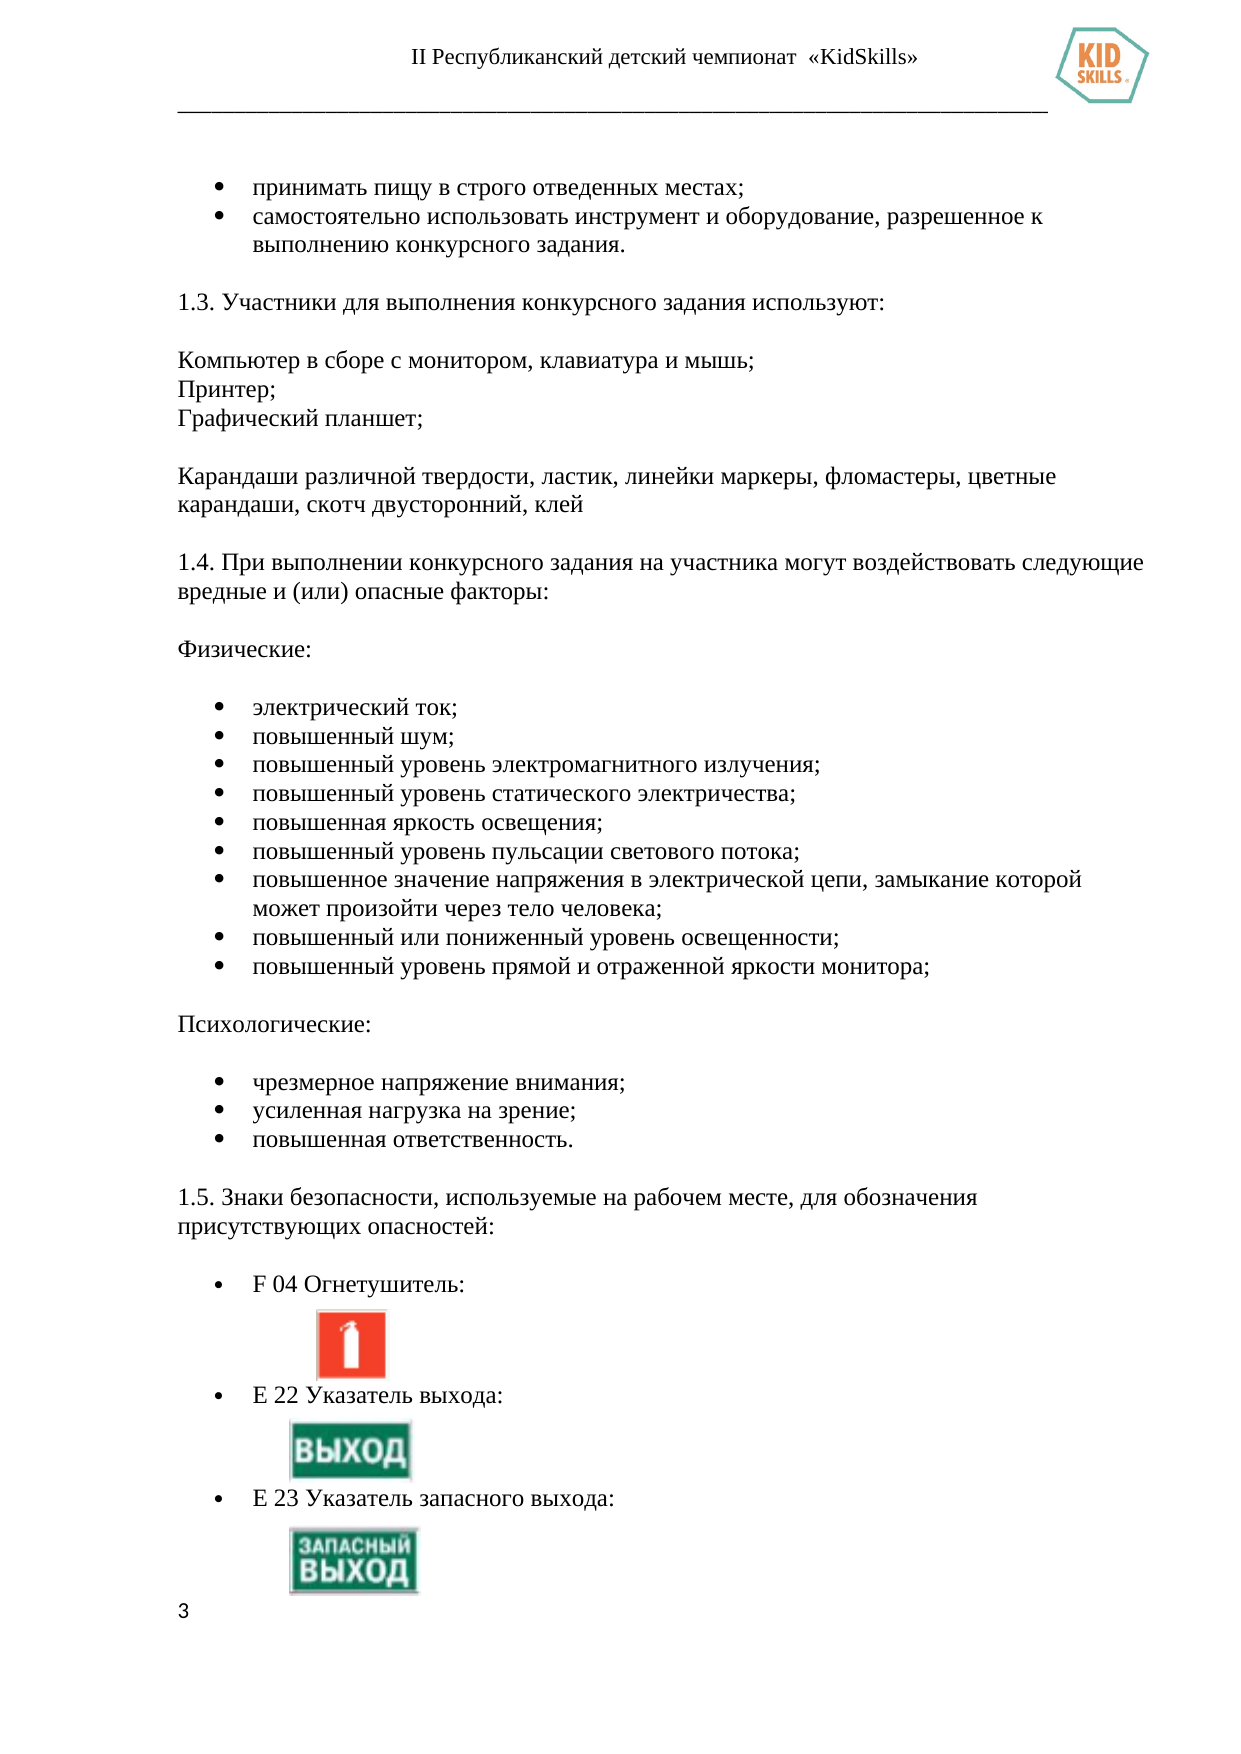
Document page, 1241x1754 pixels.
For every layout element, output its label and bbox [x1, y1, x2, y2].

picture [289, 1524, 421, 1596]
picture [1046, 9, 1153, 116]
picture [316, 1309, 390, 1381]
picture [289, 1416, 415, 1483]
